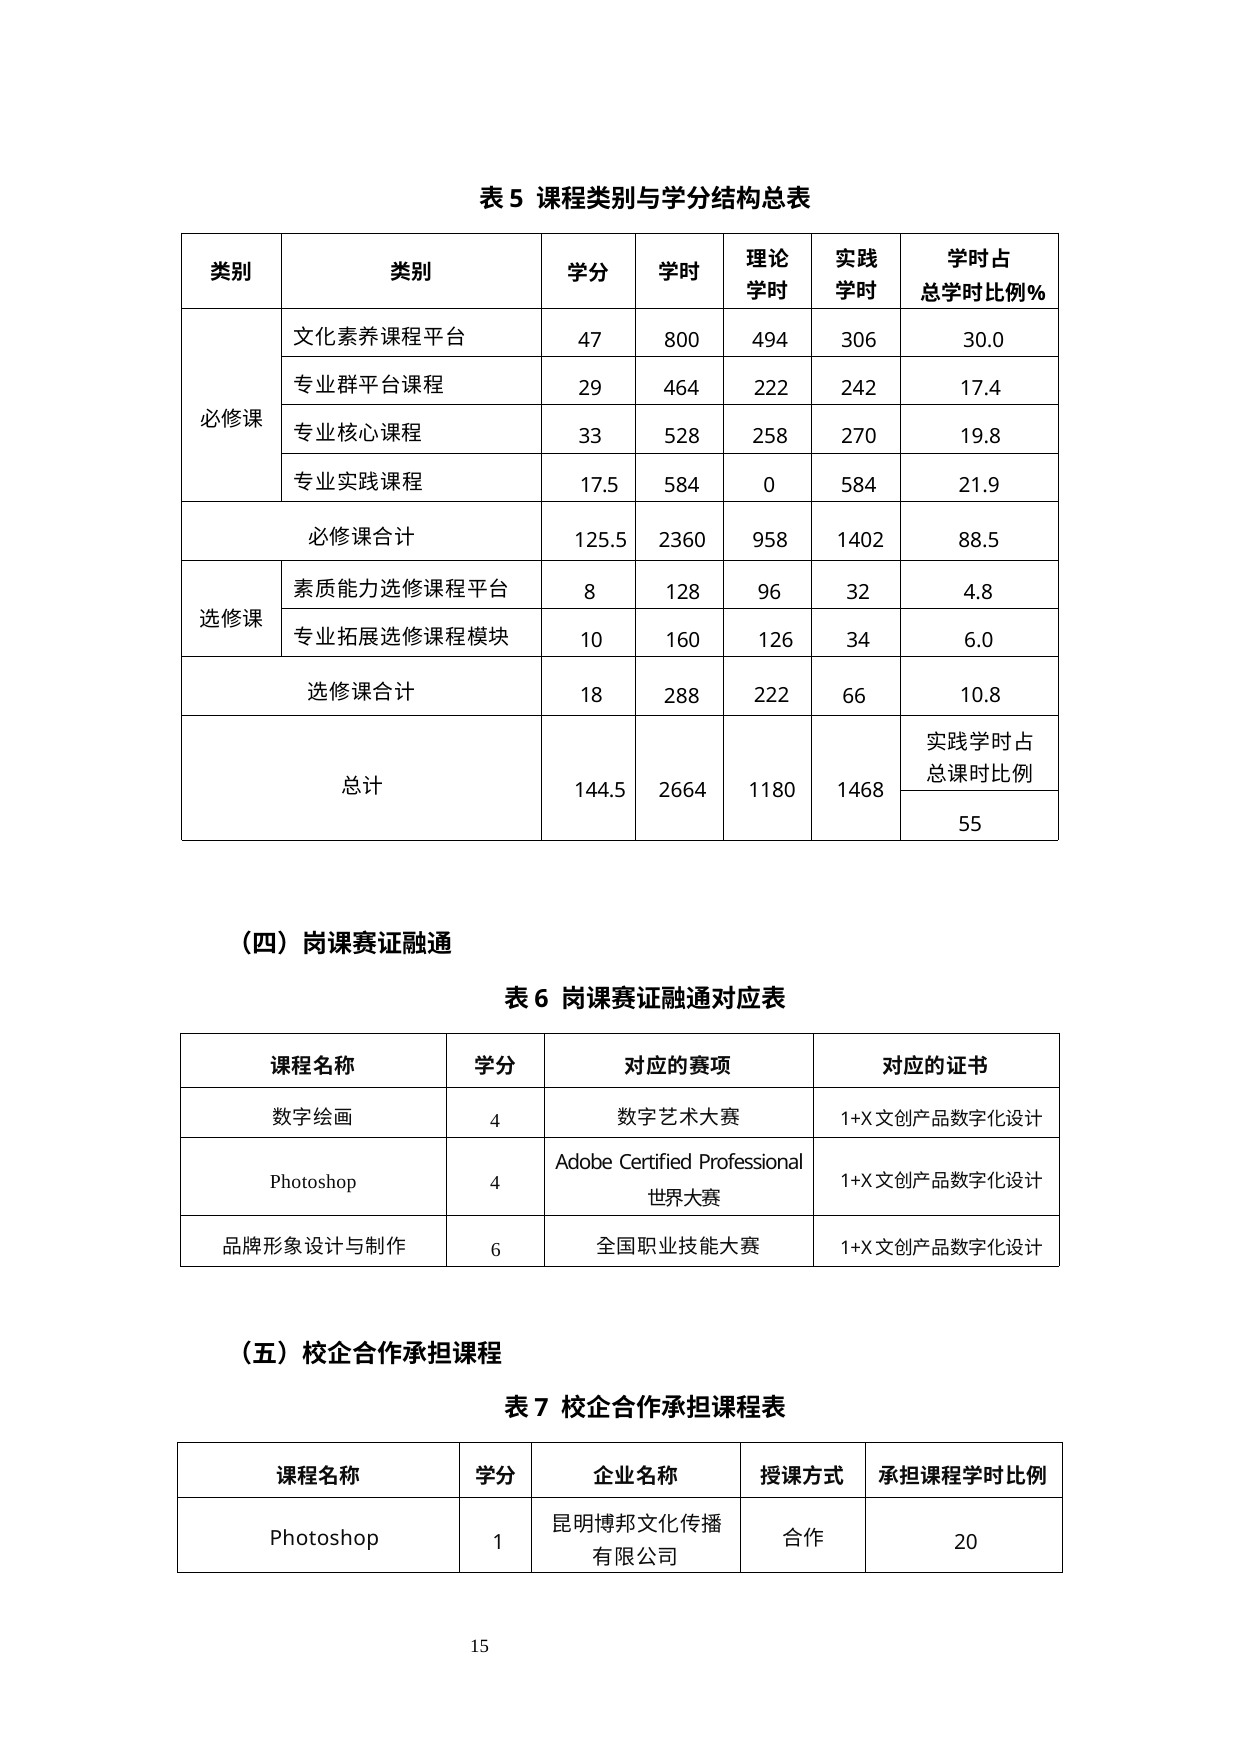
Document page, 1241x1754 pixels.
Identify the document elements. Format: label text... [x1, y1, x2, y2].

table_header 对应的赛项 [545, 1034, 813, 1086]
table_cell 专业群平台课程 [282, 357, 541, 404]
table_cell 144.5 [542, 716, 635, 840]
table_cell 8 [542, 561, 635, 608]
table_cell 584 [812, 454, 900, 501]
table_cell 128 [636, 561, 723, 608]
table_cell 0 [724, 454, 811, 501]
table_cell 55 [901, 791, 1058, 840]
table_cell 19.8 [901, 405, 1058, 453]
table_cell 专业实践课程 [282, 454, 541, 501]
table_cell 34 [812, 609, 900, 656]
table_cell 4 [447, 1088, 544, 1136]
table_cell 29 [542, 357, 635, 404]
table_cell 21.9 [901, 454, 1058, 501]
table_cell 专业核心课程 [282, 405, 541, 453]
table_cell 1+X文创产品数字化设计 [814, 1216, 1059, 1266]
table_cell Photoshop [178, 1498, 459, 1572]
table_cell 584 [636, 454, 723, 501]
text （五）校企合作承担课程 [177, 1333, 1063, 1370]
table_header 对应的证书 [814, 1034, 1059, 1086]
table_cell 总计 [182, 716, 541, 840]
table_cell 4.8 [901, 561, 1058, 608]
table_cell 2360 [636, 502, 723, 560]
table_cell 1180 [724, 716, 811, 840]
table_header 实践 学时 [812, 234, 900, 308]
table_cell 1+X文创产品数字化设计 [814, 1138, 1059, 1215]
table_cell 品牌形象设计与制作 [181, 1216, 446, 1266]
table_cell 实践学时占 总课时比例 [901, 716, 1058, 790]
table_cell 合作 [741, 1498, 865, 1572]
table_header 学时占 总学时比例% [901, 234, 1058, 308]
table_header 类别 [182, 234, 281, 308]
text （四）岗课赛证融通 [177, 924, 1063, 960]
table_cell 素质能力选修课程平台 [282, 561, 541, 608]
table_cell 专业拓展选修课程模块 [282, 609, 541, 656]
table_cell 数字绘画 [181, 1088, 446, 1136]
table_header 承担课程学时比例 [866, 1443, 1062, 1496]
table_cell 66 [812, 657, 900, 715]
table_cell 125.5 [542, 502, 635, 560]
table_header 学分 [542, 234, 635, 308]
table_cell 选修课 [182, 561, 281, 656]
table_header 学分 [460, 1443, 531, 1496]
table_cell 2664 [636, 716, 723, 840]
text 表7 校企合作承担课程表 [177, 1388, 1063, 1424]
table_cell 288 [636, 657, 723, 715]
table_header 课程名称 [178, 1443, 459, 1496]
table_cell 242 [812, 357, 900, 404]
table_cell 47 [542, 309, 635, 356]
text 表5 课程类别与学分结构总表 [177, 178, 1063, 214]
table_cell 1402 [812, 502, 900, 560]
table_cell 1 [460, 1498, 531, 1572]
table_cell 17.4 [901, 357, 1058, 404]
table_cell 88.5 [901, 502, 1058, 560]
text 表6 岗课赛证融通对应表 [177, 978, 1063, 1014]
table_cell 4 [447, 1138, 544, 1215]
table_cell 958 [724, 502, 811, 560]
table_header 企业名称 [532, 1443, 740, 1496]
table_cell 126 [724, 609, 811, 656]
table_cell 160 [636, 609, 723, 656]
table_cell 17.5 [542, 454, 635, 501]
table_header 授课方式 [741, 1443, 865, 1496]
table_cell 258 [724, 405, 811, 453]
table_cell 选修课合计 [182, 657, 541, 715]
table_header 学分 [447, 1034, 544, 1086]
table_cell 10.8 [901, 657, 1058, 715]
table_cell 10 [542, 609, 635, 656]
table_cell 222 [724, 657, 811, 715]
table_cell Photoshop [181, 1138, 446, 1215]
table_cell 464 [636, 357, 723, 404]
table_cell 30.0 [901, 309, 1058, 356]
table_cell 33 [542, 405, 635, 453]
table_cell Adobe Certified Professional 世界大赛 [545, 1138, 813, 1215]
table_cell 494 [724, 309, 811, 356]
table_cell 1468 [812, 716, 900, 840]
table_cell 全国职业技能大赛 [545, 1216, 813, 1266]
table_cell 306 [812, 309, 900, 356]
table_cell 528 [636, 405, 723, 453]
table_cell 32 [812, 561, 900, 608]
table_header 课程名称 [181, 1034, 446, 1086]
table_cell 昆明博邦文化传播 有限公司 [532, 1498, 740, 1572]
table_cell 1+X文创产品数字化设计 [814, 1088, 1059, 1136]
table_cell 6 [447, 1216, 544, 1266]
table_cell 必修课合计 [182, 502, 541, 560]
table_header 学时 [636, 234, 723, 308]
table_cell 必修课 [182, 309, 281, 501]
table_cell 18 [542, 657, 635, 715]
table_header 理论 学时 [724, 234, 811, 308]
table_cell 270 [812, 405, 900, 453]
table_cell 数字艺术大赛 [545, 1088, 813, 1136]
table_cell 6.0 [901, 609, 1058, 656]
table_cell 20 [866, 1498, 1062, 1572]
table_cell 222 [724, 357, 811, 404]
table_cell 文化素养课程平台 [282, 309, 541, 356]
table_cell 800 [636, 309, 723, 356]
table_header 类别 [282, 234, 541, 308]
table_cell 96 [724, 561, 811, 608]
